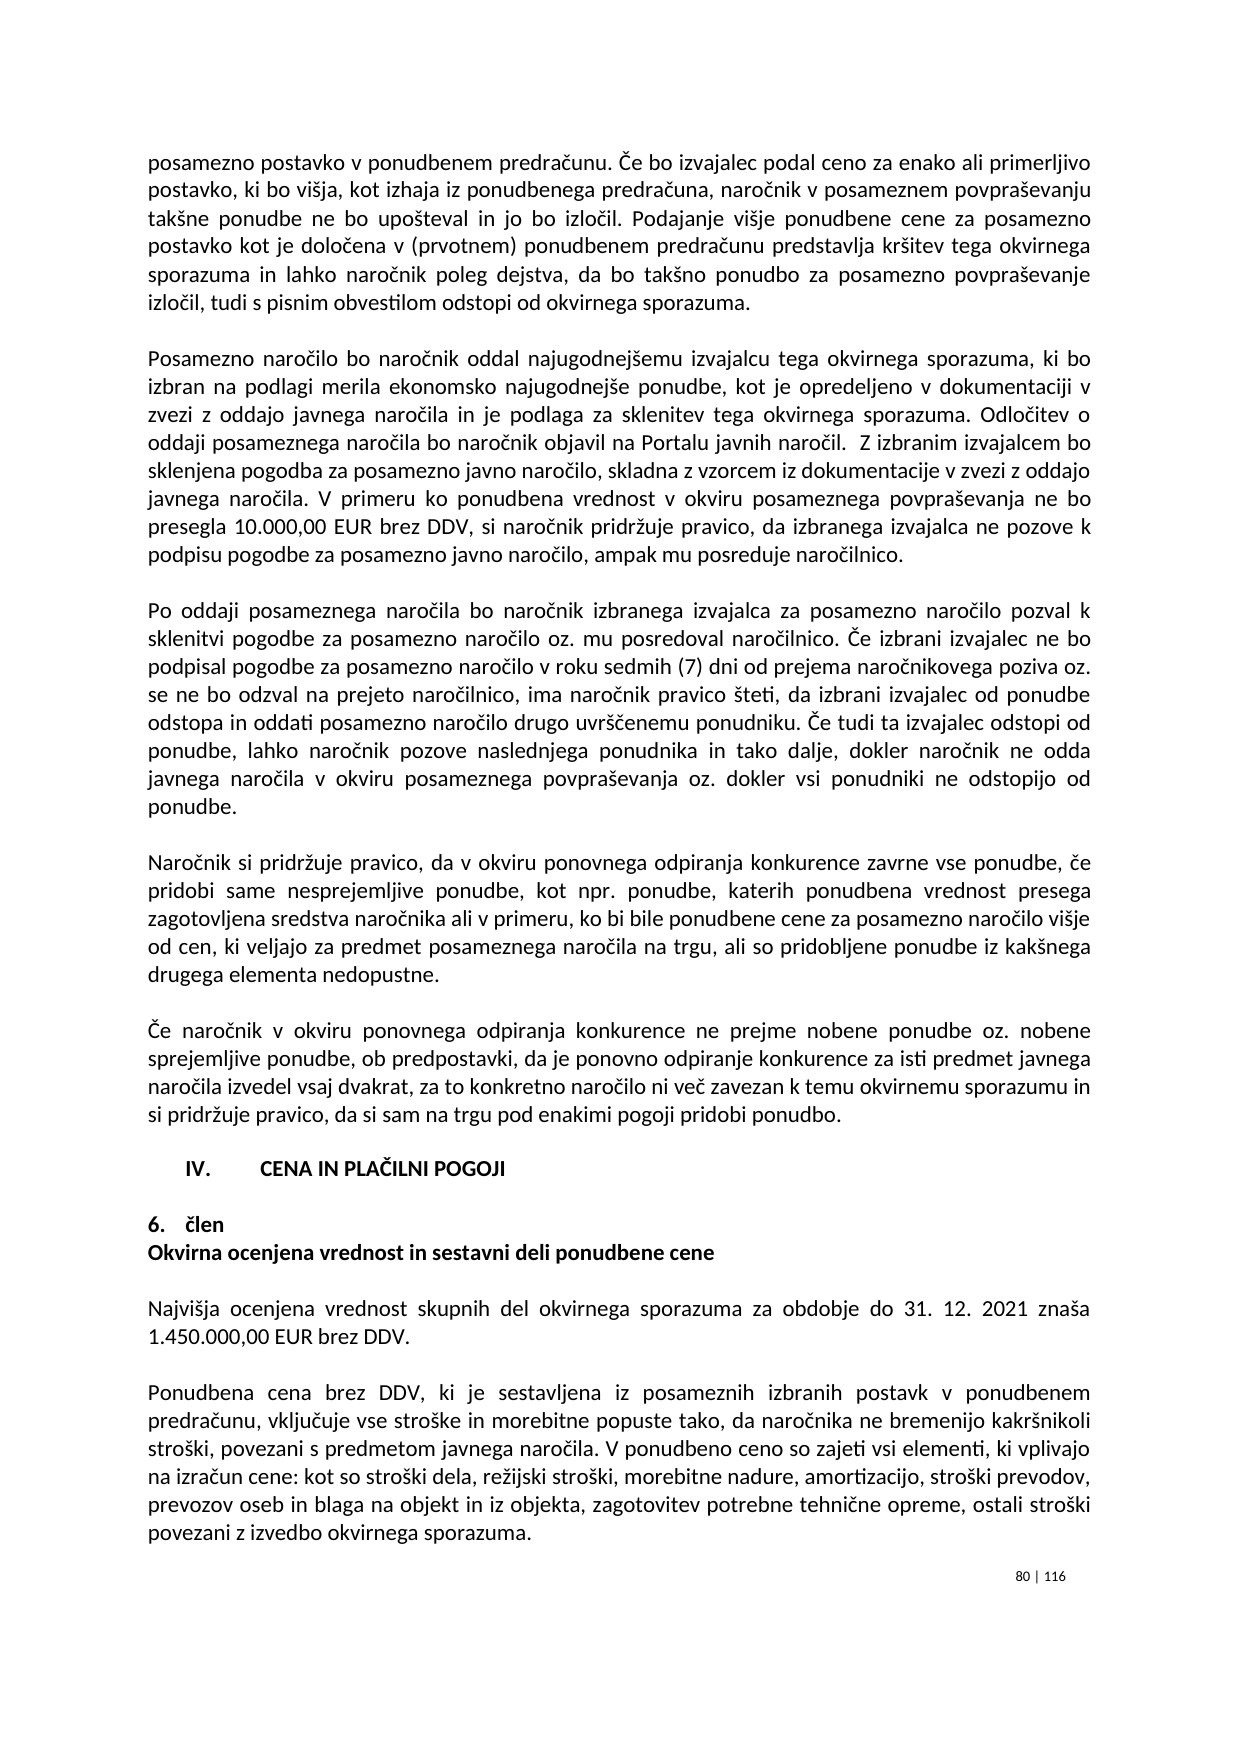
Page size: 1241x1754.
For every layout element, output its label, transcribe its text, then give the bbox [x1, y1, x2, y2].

text Najvišja ocenjena vrednost skupnih del okvirnega sporazuma za obdobje do 31. 12. 2021 znaša 1.450.000,00 EUR brez DDV. [148, 1294, 1093, 1350]
list CENA IN PLAČILNI POGOJI [185, 1154, 1093, 1182]
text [148, 148, 1093, 316]
text Po oddaji posameznega naročila bo naročnik izbranega izvajalca za posamezno naročilo pozval k sklenitvi pogodbe za posamezno naročilo oz. mu posredoval naročilnico. Če izbrani izvajalec ne bo podpisal pogodbe za posamezno naročilo v roku sedmih (7) dni od prejema naročnikovega poziva oz. se ne bo odzval na prejeto naročilnico, ima naročnik pravico šteti, da izbrani izvajalec od ponudbe odstopa in oddati posamezno naročilo drugo uvrščenemu ponudniku. Če tudi ta izvajalec odstopi od ponudbe, lahko naročnik pozove naslednjega ponudnika in tako dalje, dokler naročnik ne odda javnega naročila v okviru posameznega povpraševanja oz. dokler vsi ponudniki ne odstopijo od ponudbe. [148, 596, 1093, 820]
text Ponudbena cena brez DDV, ki je sestavljena iz posameznih izbranih postavk v ponudbenem predračunu, vključuje vse stroške in morebitne popuste tako, da naročnika ne bremenijo kakršnikoli stroški, povezani s predmetom javnega naročila. V ponudbeno ceno so zajeti vsi elementi, ki vplivajo na izračun cene: kot so stroški dela, režijski stroški, morebitne nadure, amortizacijo, stroški prevodov, prevozov oseb in blaga na objekt in iz objekta, zagotovitev potrebne tehnične opreme, ostali stroški povezani z izvedbo okvirnega sporazuma. [148, 1378, 1093, 1546]
text Okvirna ocenjena vrednost in sestavni deli ponudbene cene [148, 1238, 1093, 1266]
text Naročnik si pridržuje pravico, da v okviru ponovnega odpiranja konkurence zavrne vse ponudbe, če pridobi same nesprejemljive ponudbe, kot npr. ponudbe, katerih ponudbena vrednost presega zagotovljena sredstva naročnika ali v primeru, ko bi bile ponudbene cene za posamezno naročilo višje od cen, ki veljajo za predmet posameznega naročila na trgu, ali so pridobljene ponudbe iz kakšnega drugega elementa nedopustne. [148, 848, 1093, 988]
list člen [148, 1210, 1093, 1238]
text Če naročnik v okviru ponovnega odpiranja konkurence ne prejme nobene ponudbe oz. nobene sprejemljive ponudbe, ob predpostavki, da je ponovno odpiranje konkurence za isti predmet javnega naročila izvedel vsaj dvakrat, za to konkretno naročilo ni več zavezan k temu okvirnemu sporazumu in si pridržuje pravico, da si sam na trgu pod enakimi pogoji pridobi ponudbo. [148, 1016, 1093, 1128]
text Posamezno naročilo bo naročnik oddal najugodnejšemu izvajalcu tega okvirnega sporazuma, ki bo izbran na podlagi merila ekonomsko najugodnejše ponudbe, kot je opredeljeno v dokumentaciji v zvezi z oddajo javnega naročila in je podlaga za sklenitev tega okvirnega sporazuma. Odločitev o oddaji posameznega naročila bo naročnik objavil na Portalu javnih naročil. Z izbranim izvajalcem bo sklenjena pogodba za posamezno javno naročilo, skladna z vzorcem iz dokumentacije v zvezi z oddajo javnega naročila. V primeru ko ponudbena vrednost v okviru posameznega povpraševanja ne bo presegla 10.000,00 EUR brez DDV, si naročnik pridržuje pravico, da izbranega izvajalca ne pozove k podpisu pogodbe za posamezno javno naročilo, ampak mu posreduje naročilnico. [148, 344, 1093, 568]
